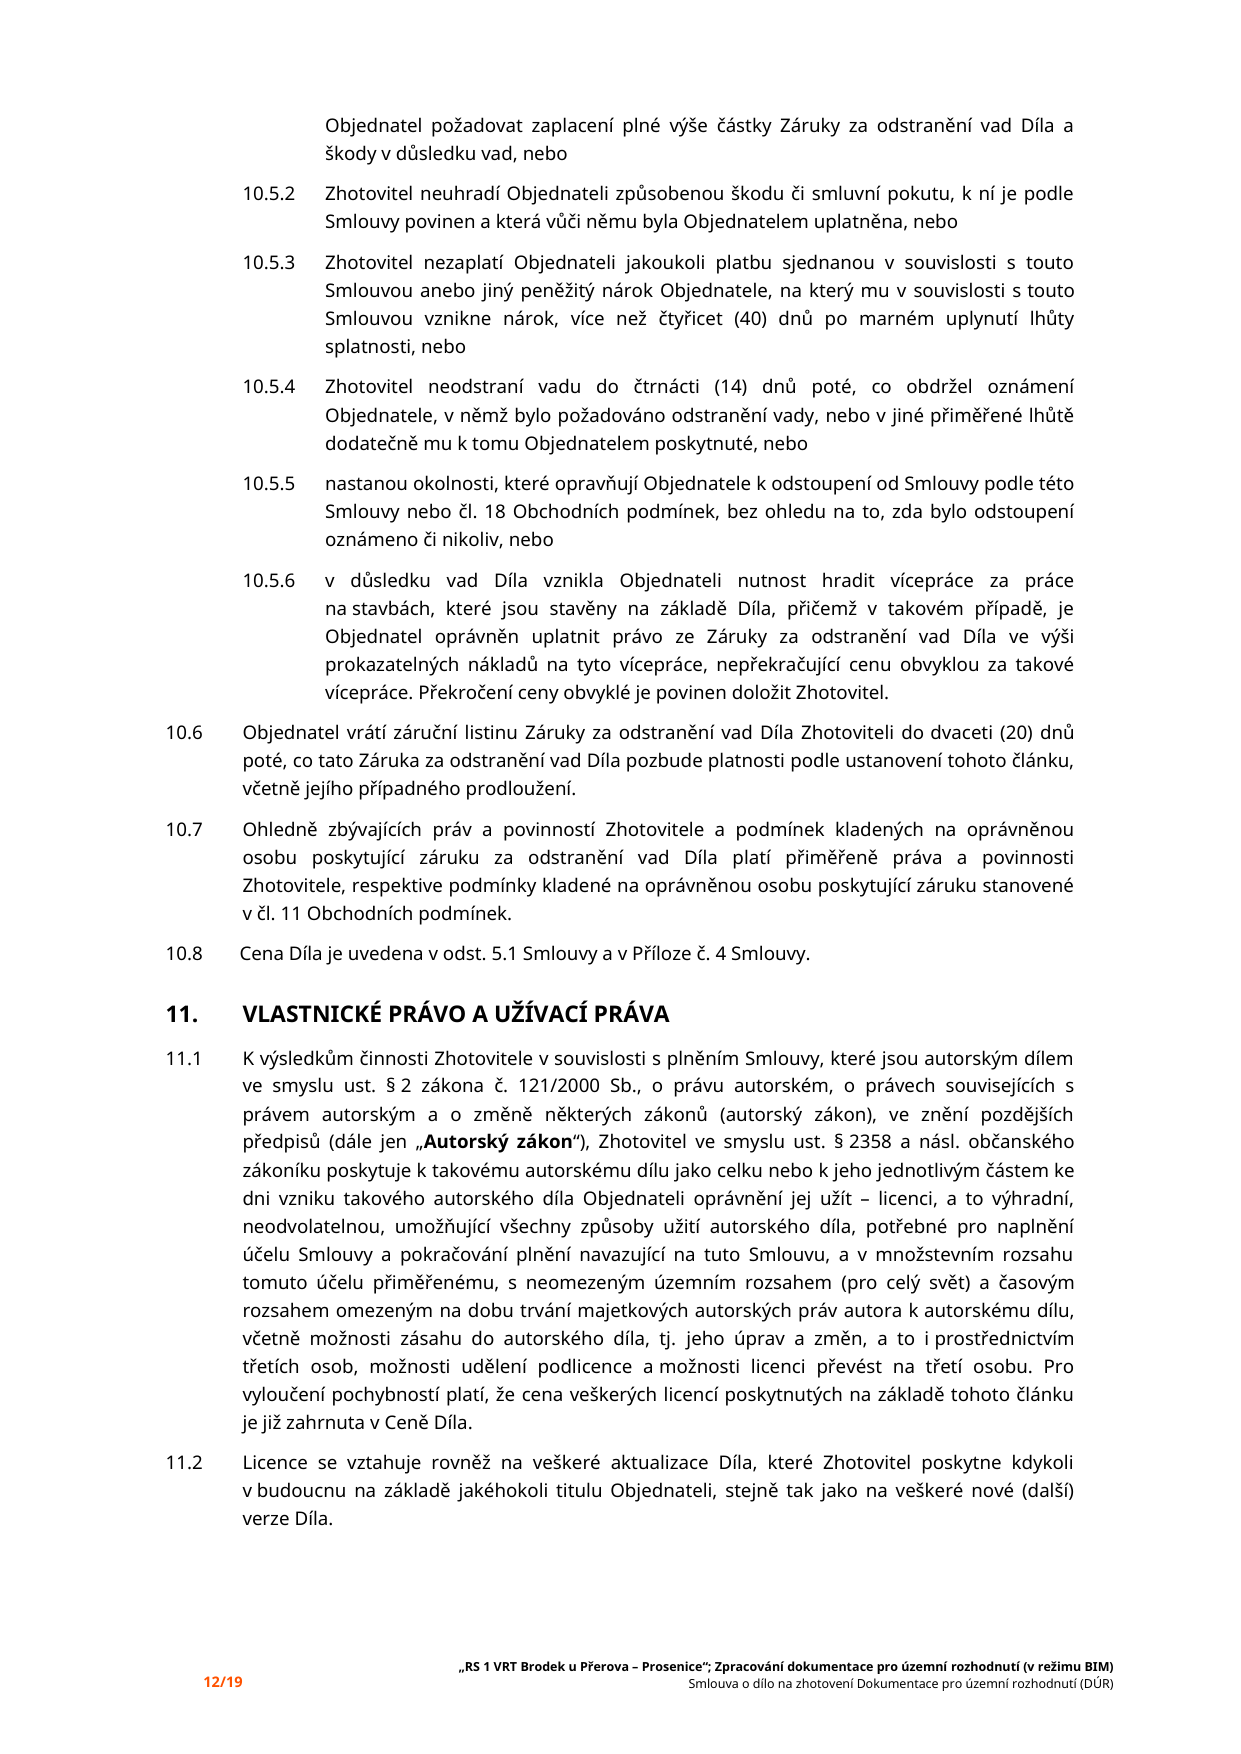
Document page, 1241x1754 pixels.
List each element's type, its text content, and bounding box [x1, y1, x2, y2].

text Cena Díla je uvedena v odst. 5.1 Smlouvy a v Příloze č. 4 Smlouvy. [165, 941, 1075, 966]
text K výsledkům činnosti Zhotovitele v souvislosti s plněním Smlouvy, které jsou autorským dílem ve smyslu ust. § 2 zákona č. 121/2000 Sb., o právu autorském, o právech souvisejících s právem autorským a o změně některých zákonů (autorský zákon), ve znění pozdějších předpisů (dále jen „Autorský zákon“), Zhotovitel ve smyslu ust. § 2358 a násl. občanského zákoníku poskytuje k takovému autorskému dílu jako celku nebo k jeho jednotlivým částem ke dni vzniku takového autorského díla Objednateli oprávnění jej užít – licenci, a to výhradní, neodvolatelnou, umožňující všechny způsoby užití autorského díla, potřebné pro naplnění účelu Smlouvy a pokračování plnění navazující na tuto Smlouvu, a v množstevním rozsahu tomuto účelu přiměřenému, s neomezeným územním rozsahem (pro celý svět) a časovým rozsahem omezeným na dobu trvání majetkových autorských práv autora k autorskému dílu, včetně možnosti zásahu do autorského díla, tj. jeho úprav a změn, a to i prostřednictvím třetích osob, možnosti udělení podlicence a možnosti licenci převést na třetí osobu. Pro vyloučení pochybností platí, že cena veškerých licencí poskytnutých na základě tohoto článku je již zahrnuta v Ceně Díla. [165, 1045, 1075, 1434]
text Ohledně zbývajících práv a povinností Zhotovitele a podmínek kladených na oprávněnou osobu poskytující záruku za odstranění vad Díla platí přiměřeně práva a povinnosti Zhotovitele, respektive podmínky kladené na oprávněnou osobu poskytující záruku stanovené v čl. 11 Obchodních podmínek. [165, 816, 1075, 926]
text Zhotovitel neuhradí Objednateli způsobenou škodu či smluvní pokutu, k ní je podle Smlouvy povinen a která vůči němu byla Objednatelem uplatněna, nebo [242, 181, 1075, 234]
text v důsledku vad Díla vznikla Objednateli nutnost hradit vícepráce za práce na stavbách, které jsou stavěny na základě Díla, přičemž v takovém případě, je Objednatel oprávněn uplatnit právo ze Záruky za odstranění vad Díla ve výši prokazatelných nákladů na tyto vícepráce, nepřekračující cenu obvyklou za takové vícepráce. Překročení ceny obvyklé je povinen doložit Zhotovitel. [242, 567, 1075, 704]
text Vlastnické právo a užívací práva [165, 998, 1075, 1029]
text nastanou okolnosti, které opravňují Objednatele k odstoupení od Smlouvy podle této Smlouvy nebo čl. 18 Obchodních podmínek, bez ohledu na to, zda bylo odstoupení oznámeno či nikoliv, nebo [242, 470, 1075, 552]
text Objednatel vrátí záruční listinu Záruky za odstranění vad Díla Zhotoviteli do dvaceti (20) dnů poté, co tato Záruka za odstranění vad Díla pozbude platnosti podle ustanovení tohoto článku, včetně jejího případného prodloužení. [165, 719, 1075, 801]
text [242, 112, 1075, 166]
text Zhotovitel neodstraní vadu do čtrnácti (14) dnů poté, co obdržel oznámení Objednatele, v němž bylo požadováno odstranění vady, nebo v jiné přiměřené lhůtě dodatečně mu k tomu Objednatelem poskytnuté, nebo [242, 374, 1075, 455]
text Licence se vztahuje rovněž na veškeré aktualizace Díla, které Zhotovitel poskytne kdykoli v budoucnu na základě jakéhokoli titulu Objednateli, stejně tak jako na veškeré nové (další) verze Díla. [165, 1449, 1075, 1531]
text Zhotovitel nezaplatí Objednateli jakoukoli platbu sjednanou v souvislosti s touto Smlouvou anebo jiný peněžitý nárok Objednatele, na který mu v souvislosti s touto Smlouvou vznikne nárok, více než čtyřicet (40) dnů po marném uplynutí lhůty splatnosti, nebo [242, 249, 1075, 359]
